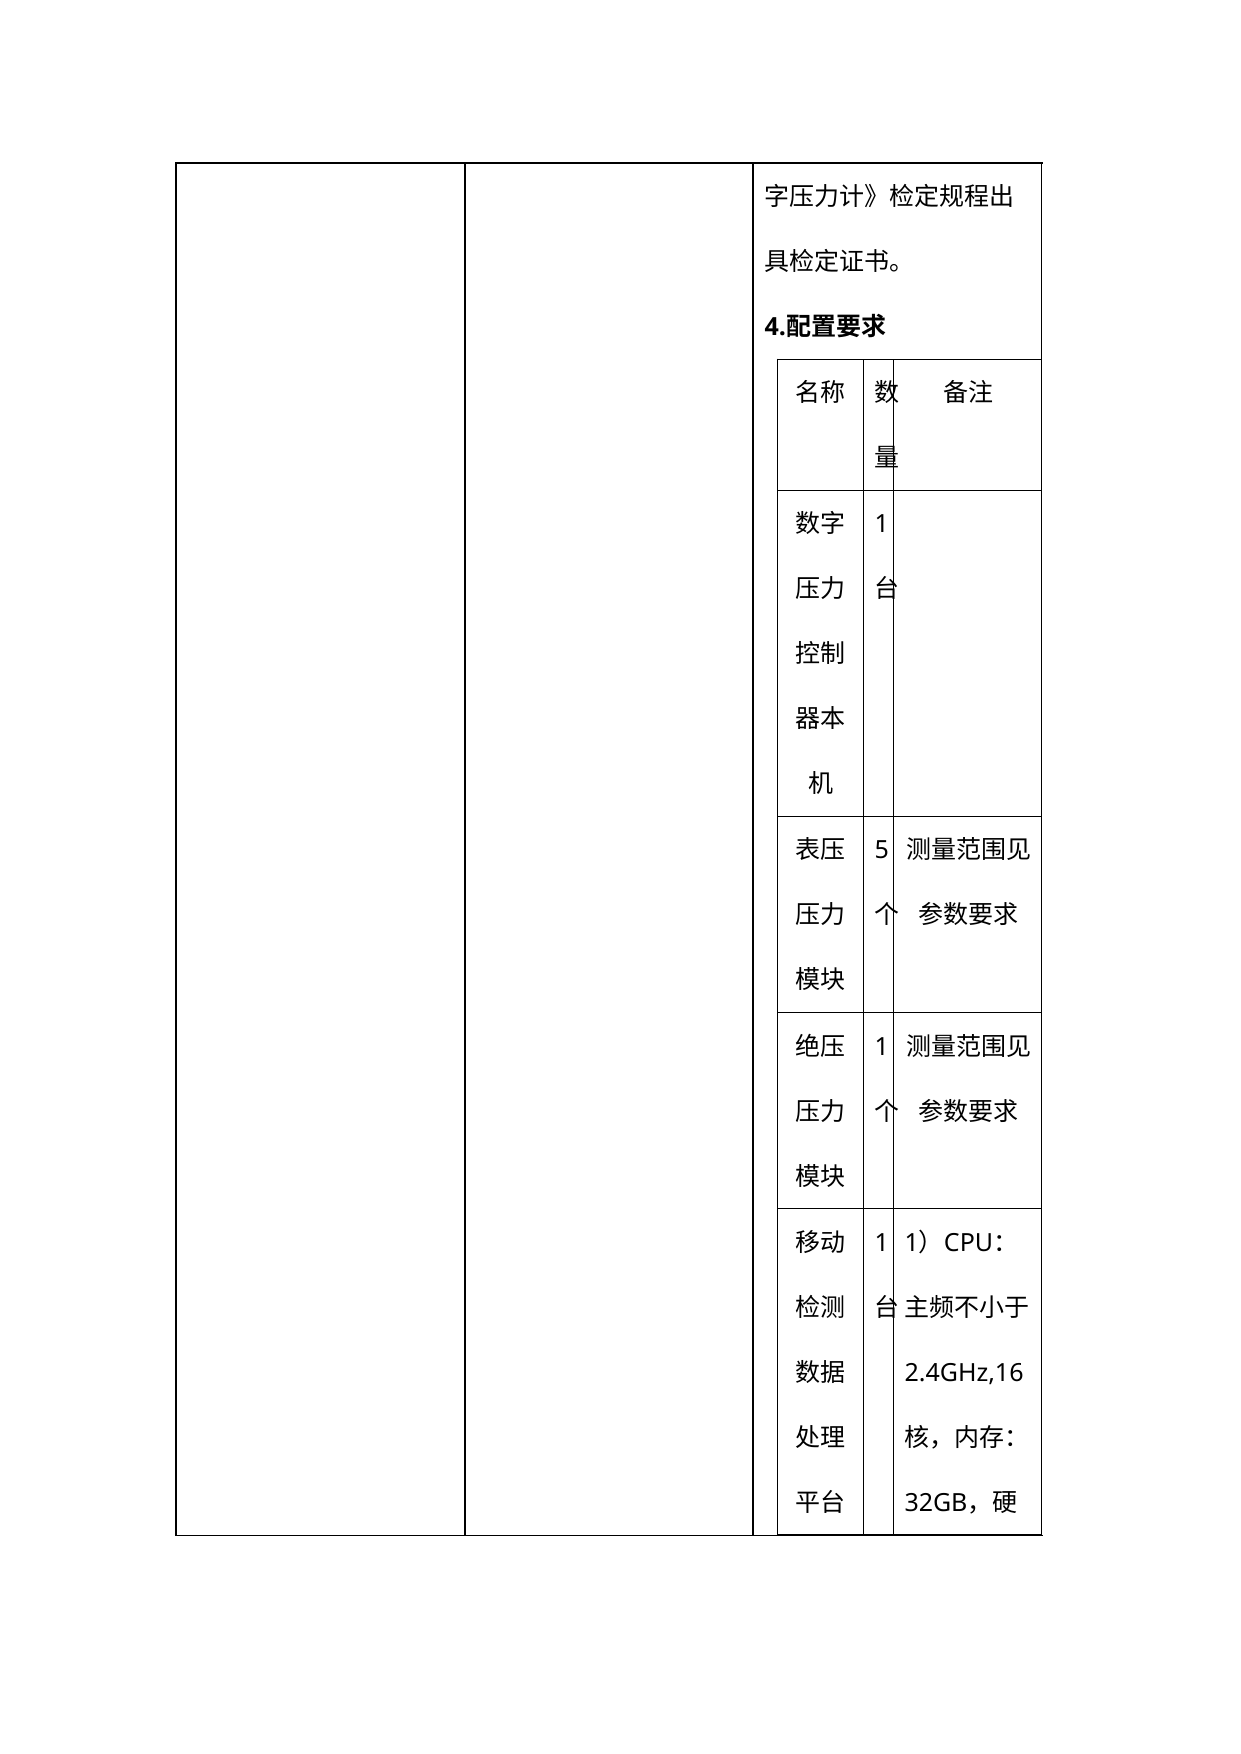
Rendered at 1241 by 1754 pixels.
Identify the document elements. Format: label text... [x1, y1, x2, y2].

table_cell 1 [177, 164, 464, 1535]
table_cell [754, 164, 1041, 1535]
table_cell [466, 164, 752, 1535]
